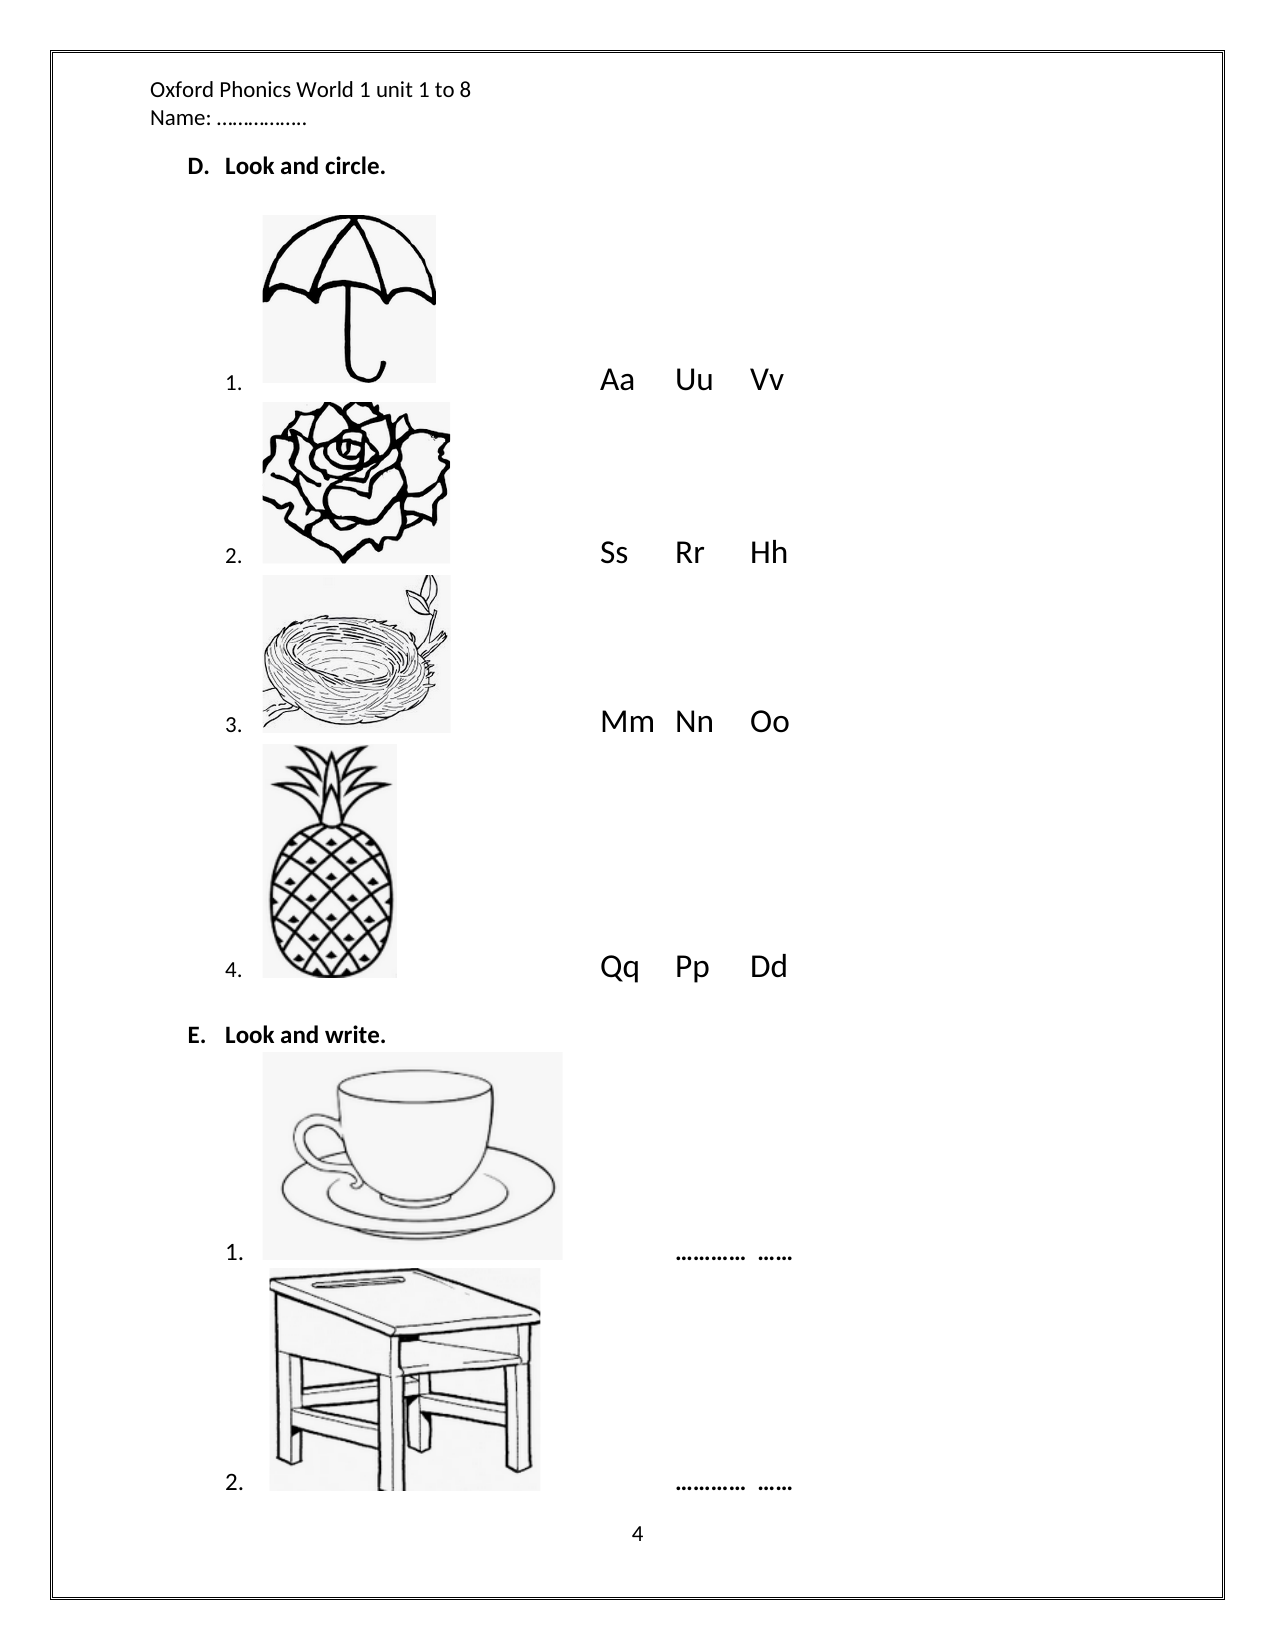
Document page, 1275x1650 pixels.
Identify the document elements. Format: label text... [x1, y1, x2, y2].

list Look and circle. [187, 150, 1125, 181]
list Look and write. [187, 1019, 1125, 1050]
picture [262, 1268, 543, 1491]
picture [262, 575, 451, 733]
picture [262, 1052, 563, 1260]
list Mm Nn Oo [225, 575, 1125, 741]
list Aa Uu Vv [225, 216, 1125, 399]
list Ss Rr Hh [225, 402, 1125, 572]
list Qq Pp Dd [225, 744, 1125, 986]
picture [262, 402, 451, 564]
picture [262, 215, 440, 391]
picture [262, 744, 397, 978]
